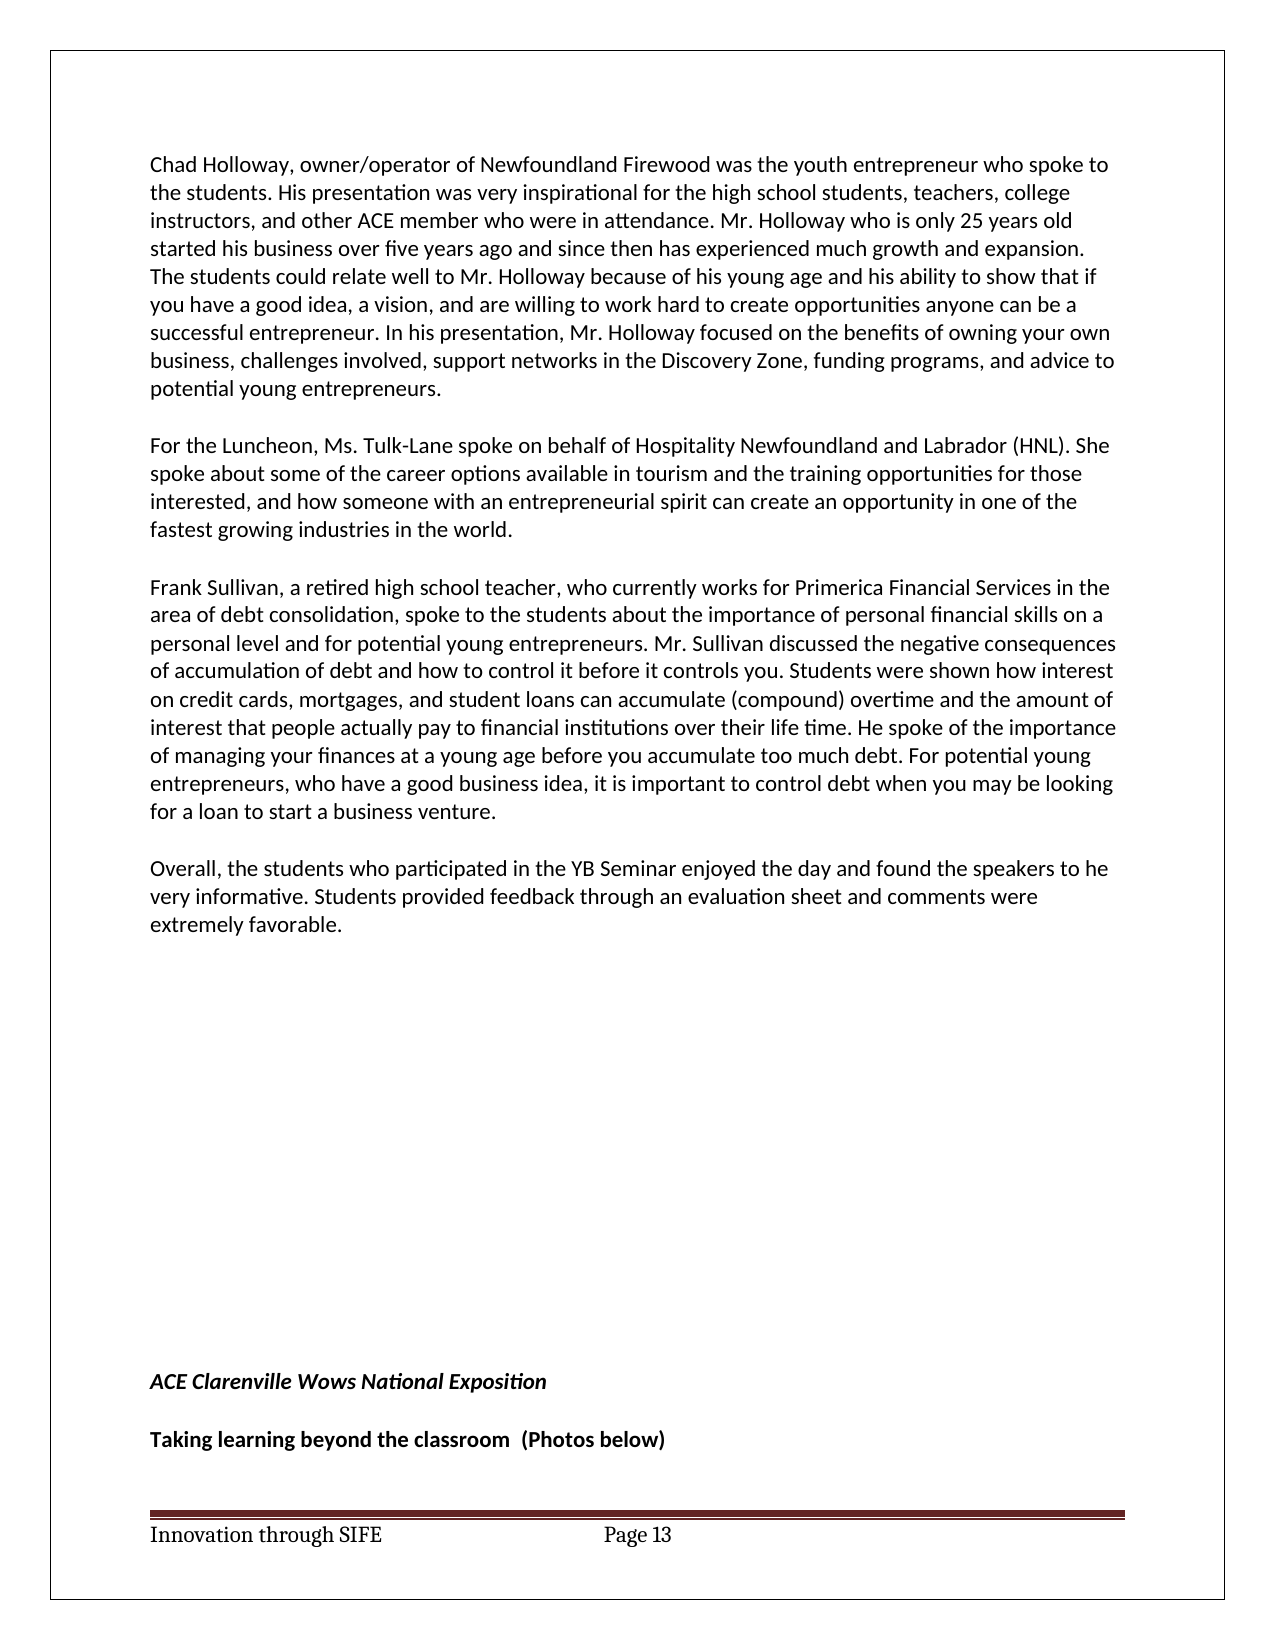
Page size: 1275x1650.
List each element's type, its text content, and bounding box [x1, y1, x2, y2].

text ACE Clarenville Wows National Exposition [150, 1367, 1125, 1396]
text Overall, the students who participated in the YB Seminar enjoyed the day and found the speakers to he very informative. Students provided feedback through an evaluation sheet and comments were extremely favorable. [150, 854, 1125, 938]
text Frank Sullivan, a retired high school teacher, who currently works for Primerica Financial Services in the area of debt consolidation, spoke to the students about the importance of personal financial skills on a personal level and for potential young entrepreneurs. Mr. Sullivan discussed the negative consequences of accumulation of debt and how to control it before it controls you. Students were shown how interest on credit cards, mortgages, and student loans can accumulate (compound) overtime and the amount of interest that people actually pay to financial institutions over their life time. He spoke of the importance of managing your finances at a young age before you accumulate too much debt. For potential young entrepreneurs, who have a good business idea, it is important to control debt when you may be looking for a loan to start a business venture. [150, 573, 1125, 825]
text Taking learning beyond the classroom (Photos below) [150, 1425, 1125, 1453]
text For the Luncheon, Ms. Tulk-Lane spoke on behalf of Hospitality Newfoundland and Labrador (HNL). She spoke about some of the career options available in tourism and the training opportunities for those interested, and how someone with an entrepreneurial spirit can create an opportunity in one of the fastest growing industries in the world. [150, 431, 1125, 543]
text Chad Holloway, owner/operator of Newfoundland Firewood was the youth entrepreneur who spoke to the students. His presentation was very inspirational for the high school students, teachers, college instructors, and other ACE member who were in attendance. Mr. Holloway who is only 25 years old started his business over five years ago and since then has experienced much growth and expansion. The students could relate well to Mr. Holloway because of his young age and his ability to show that if you have a good idea, a vision, and are willing to work hard to create opportunities anyone can be a successful entrepreneur. In his presentation, Mr. Holloway focused on the benefits of owning your own business, challenges involved, support networks in the Discovery Zone, funding programs, and advice to potential young entrepreneurs. [150, 150, 1125, 402]
